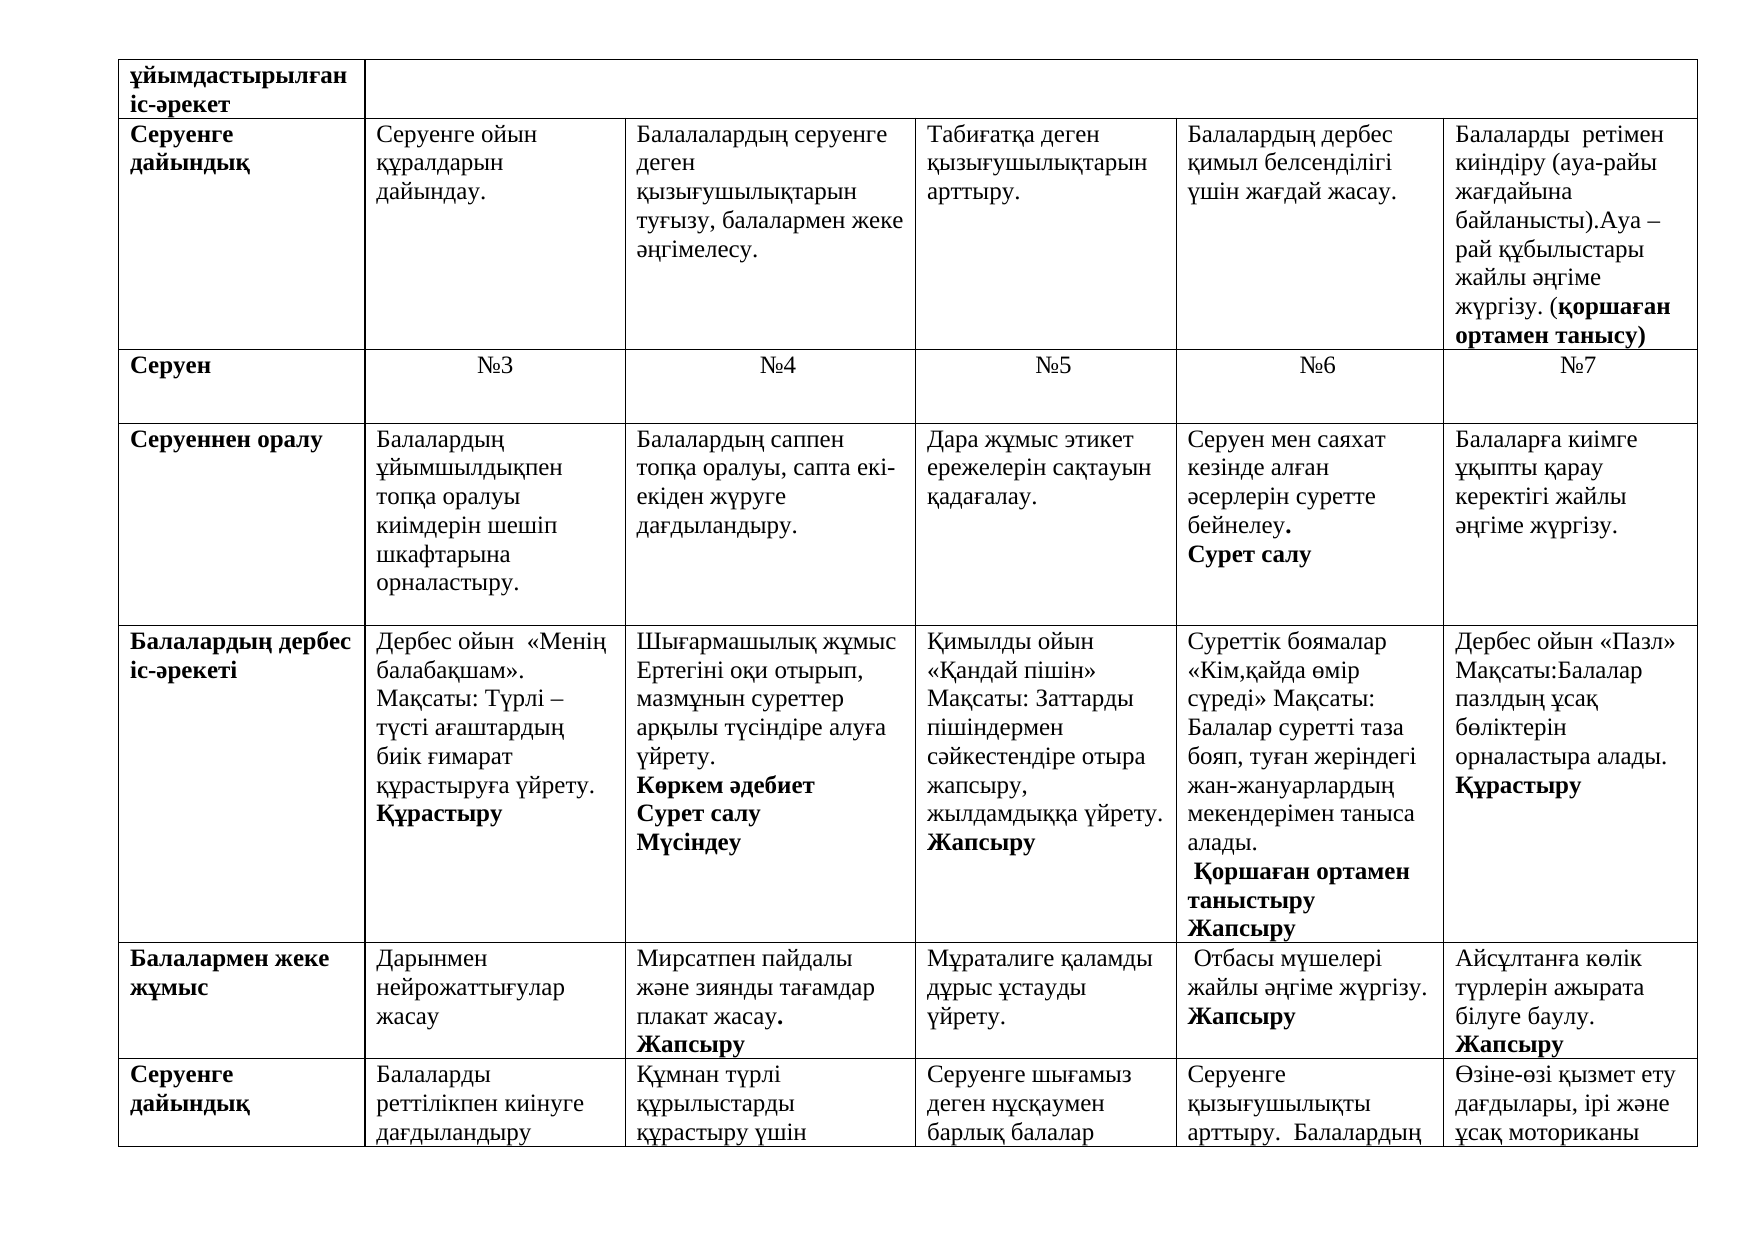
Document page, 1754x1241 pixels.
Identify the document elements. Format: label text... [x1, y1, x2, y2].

table_cell Серуеннен оралу [119, 424, 364, 625]
table_cell Серуен мен саяхат кезінде алған әсерлерін суретте бейнелеу. Сурет салу [1177, 424, 1443, 625]
table_cell Балалардың дербес қимыл белсенділігі үшін жағдай жасау. [1177, 119, 1443, 349]
table_cell Шығармашылық жұмыс Ертегіні оқи отырып, мазмұнын суреттер арқылы түсіндіре алуға үйрету. Көркем әдебиет Сурет салу Мүсіндеу [626, 626, 915, 942]
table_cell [366, 1059, 625, 1146]
table_cell Дара жұмыс этикет ережелерін сақтауын қадағалау. [916, 424, 1176, 625]
table_cell Дербес ойын «Менің балабақшам». Мақсаты: Түрлі – түсті ағаштардың биік ғимарат құрастыруға үйрету. Құрастыру [366, 626, 625, 942]
table_cell Отбасы мүшелері жайлы әңгіме жүргізу. Жапсыру [1177, 943, 1443, 1058]
table_cell №5 [916, 350, 1176, 423]
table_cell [1177, 1059, 1443, 1146]
table_cell Серуенге ойын құралдарын дайындау. [366, 119, 625, 349]
table_cell Балалармен жеке жұмыс [119, 943, 364, 1058]
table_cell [916, 1059, 1176, 1146]
table_cell Суреттік боямалар «Кім,қайда өмір сүреді» Мақсаты: Балалар суретті таза бояп, туған жеріндегі жан-жануарлардың мекендерімен таныса алады. Қоршаған ортамен таныстыру Жапсыру [1177, 626, 1443, 942]
table_cell Серуенге дайындық [119, 1059, 364, 1146]
table_cell Балалардың ұйымшылдықпен топқа оралуы киімдерін шешіп шкафтарына орналастыру. [366, 424, 625, 625]
table_cell Айсұлтанға көлік түрлерін ажырата білуге баулу. Жапсыру [1444, 943, 1697, 1058]
table_cell Қимылды ойын «Қандай пішін» Мақсаты: Заттарды пішіндермен сәйкестендіре отыра жапсыру, жылдамдыққа үйрету. Жапсыру [916, 626, 1176, 942]
table_cell Серуенге дайындық [119, 119, 364, 349]
table_cell Балаларға киімге ұқыпты қарау керектігі жайлы әңгіме жүргізу. [1444, 424, 1697, 625]
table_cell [626, 1059, 915, 1146]
table_cell Мұраталиге қаламды дұрыс ұстауды үйрету. [916, 943, 1176, 1058]
table_cell №3 [366, 350, 625, 423]
table_cell Табиғатқа деген қызығушылықтарын арттыру. [916, 119, 1176, 349]
table_cell Балалалардың серуенге деген қызығушылықтарын туғызу, балалармен жеке әңгімелесу. [626, 119, 915, 349]
table_cell Дарынмен нейрожаттығулар жасау [366, 943, 625, 1058]
table_cell Мирсатпен пайдалы және зиянды тағамдар плакат жасау. Жапсыру [626, 943, 915, 1058]
table_cell №7 [1444, 350, 1697, 423]
table_cell Серуен [119, 350, 364, 423]
table_cell Балалардың дербес іс-әрекеті [119, 626, 364, 942]
table_cell [366, 60, 1697, 118]
table_cell №6 [1177, 350, 1443, 423]
table_cell Балалардың саппен топқа оралуы, сапта екі-екіден жүруге дағдыландыру. [626, 424, 915, 625]
table_cell Дербес ойын «Пазл» Мақсаты:Балалар пазлдың ұсақ бөліктерін орналастыра алады. Құрастыру [1444, 626, 1697, 942]
table_cell Балаларды ретімен киіндіру (ауа-райы жағдайына байланысты).Ауа –рай құбылыстары жайлы әңгіме жүргізу. (қоршаған ортамен танысу) [1444, 119, 1697, 349]
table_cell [1444, 1059, 1697, 1146]
table_cell №4 [626, 350, 915, 423]
